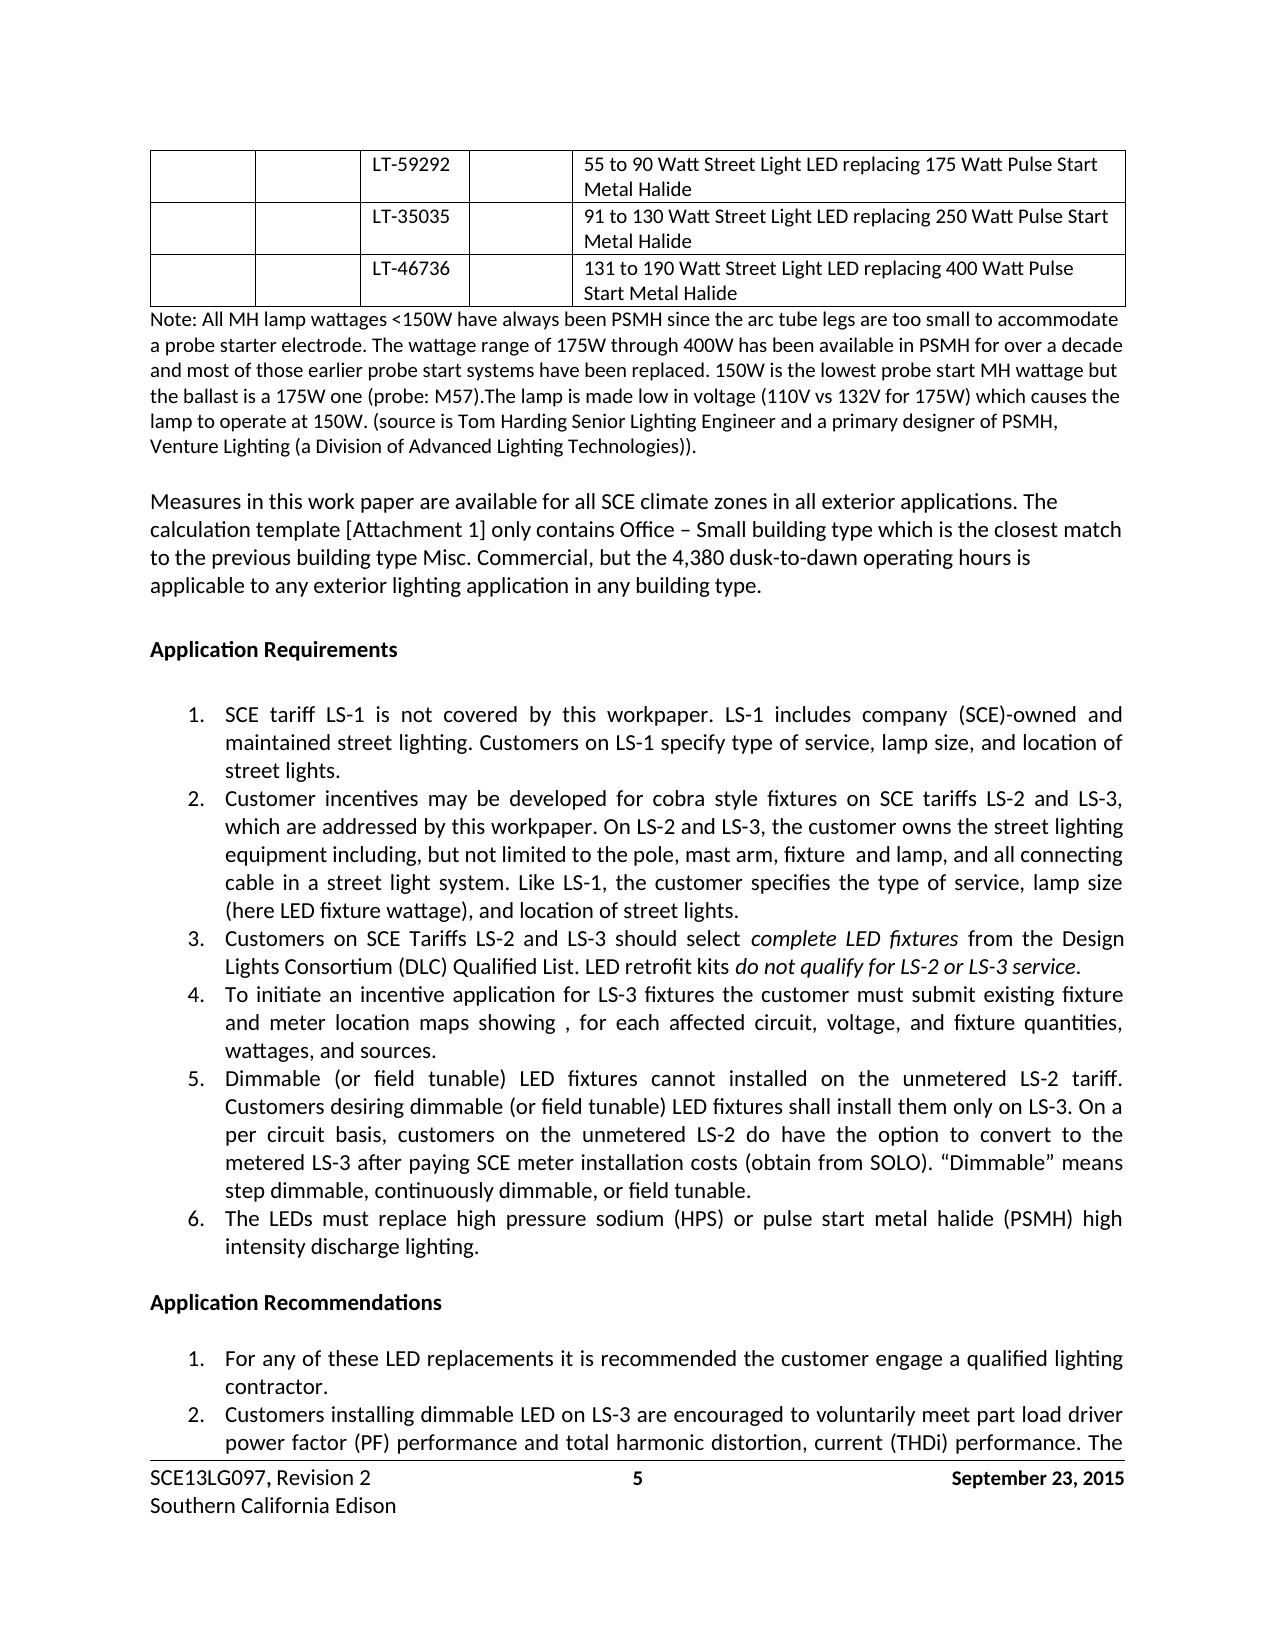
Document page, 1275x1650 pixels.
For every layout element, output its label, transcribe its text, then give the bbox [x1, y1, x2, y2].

table_cell 131 to 190 Watt Street Light LED replacing 400 Watt Pulse Start Metal Halide [573, 255, 1125, 306]
table_cell LT-59292 [361, 151, 469, 202]
table_cell [256, 151, 360, 202]
text Note: All MH lamp wattages <150W have always been PSMH since the arc tube legs are too small to accommodate a probe starter electrode. The wattage range of 175W through 400W has been available in PSMH for over a decade and most of those earlier probe start systems have been replaced. 150W is the lowest probe start MH wattage but the ballast is a 175W one (probe: M57).The lamp is made low in voltage (110V vs 132V for 175W) which causes the lamp to operate at 150W. (source is Tom Harding Senior Lighting Engineer and a primary designer of PSMH, Venture Lighting (a Division of Advanced Lighting Technologies)). [150, 307, 1125, 459]
table_cell [151, 255, 255, 306]
table_cell [256, 255, 360, 306]
text Measures in this work paper are available for all SCE climate zones in all exterior applications. The calculation template [Attachment 1] only contains Office – Small building type which is the closest match to the previous building type Misc. Commercial, but the 4,380 dusk-to-dawn operating hours is applicable to any exterior lighting application in any building type. [150, 487, 1125, 599]
list SCE tariff LS-1 is not covered by this workpaper. LS-1 includes company (SCE)-owned and maintained street lighting. Customers on LS-1 specify type of service, lamp size, and location of street lights. [187, 700, 1125, 784]
list Dimmable (or field tunable) LED fixtures cannot installed on the unmetered LS-2 tariff. Customers desiring dimmable (or field tunable) LED fixtures shall install them only on LS-3. On a per circuit basis, customers on the unmetered LS-2 do have the option to convert to the metered LS-3 after paying SCE meter installation costs (obtain from SOLO). “Dimmable” means step dimmable, continuously dimmable, or field tunable. [187, 1064, 1125, 1204]
table_cell 55 to 90 Watt Street Light LED replacing 175 Watt Pulse Start Metal Halide [573, 151, 1125, 202]
table_cell [470, 255, 572, 306]
list Customer incentives may be developed for cobra style fixtures on SCE tariffs LS-2 and LS-3, which are addressed by this workpaper. On LS-2 and LS-3, the customer owns the street lighting equipment including, but not limited to the pole, mast arm, fixture and lamp, and all connecting cable in a street light system. Like LS-1, the customer specifies the type of service, lamp size (here LED fixture wattage), and location of street lights. [187, 784, 1125, 924]
list The LEDs must replace high pressure sodium (HPS) or pulse start metal halide (PSMH) high intensity discharge lighting. [187, 1204, 1125, 1260]
table_cell LT-46736 [361, 255, 469, 306]
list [187, 1401, 1125, 1457]
table_cell 91 to 130 Watt Street Light LED replacing 250 Watt Pulse Start Metal Halide [573, 203, 1125, 254]
text Application Recommendations [150, 1288, 1125, 1316]
list To initiate an incentive application for LS-3 fixtures the customer must submit existing fixture and meter location maps showing , for each affected circuit, voltage, and fixture quantities, wattages, and sources. [187, 980, 1125, 1064]
table_cell [256, 203, 360, 254]
list For any of these LED replacements it is recommended the customer engage a qualified lighting contractor. [187, 1344, 1125, 1401]
table_cell [151, 151, 255, 202]
text Application Requirements [150, 636, 1125, 664]
table_cell [470, 203, 572, 254]
table_cell [151, 203, 255, 254]
list Customers on SCE Tariffs LS-2 and LS-3 should select complete LED fixtures from the Design Lights Consortium (DLC) Qualified List. LED retrofit kits do not qualify for LS-2 or LS-3 service. [187, 924, 1125, 980]
table_cell [470, 151, 572, 202]
table_cell LT-35035 [361, 203, 469, 254]
